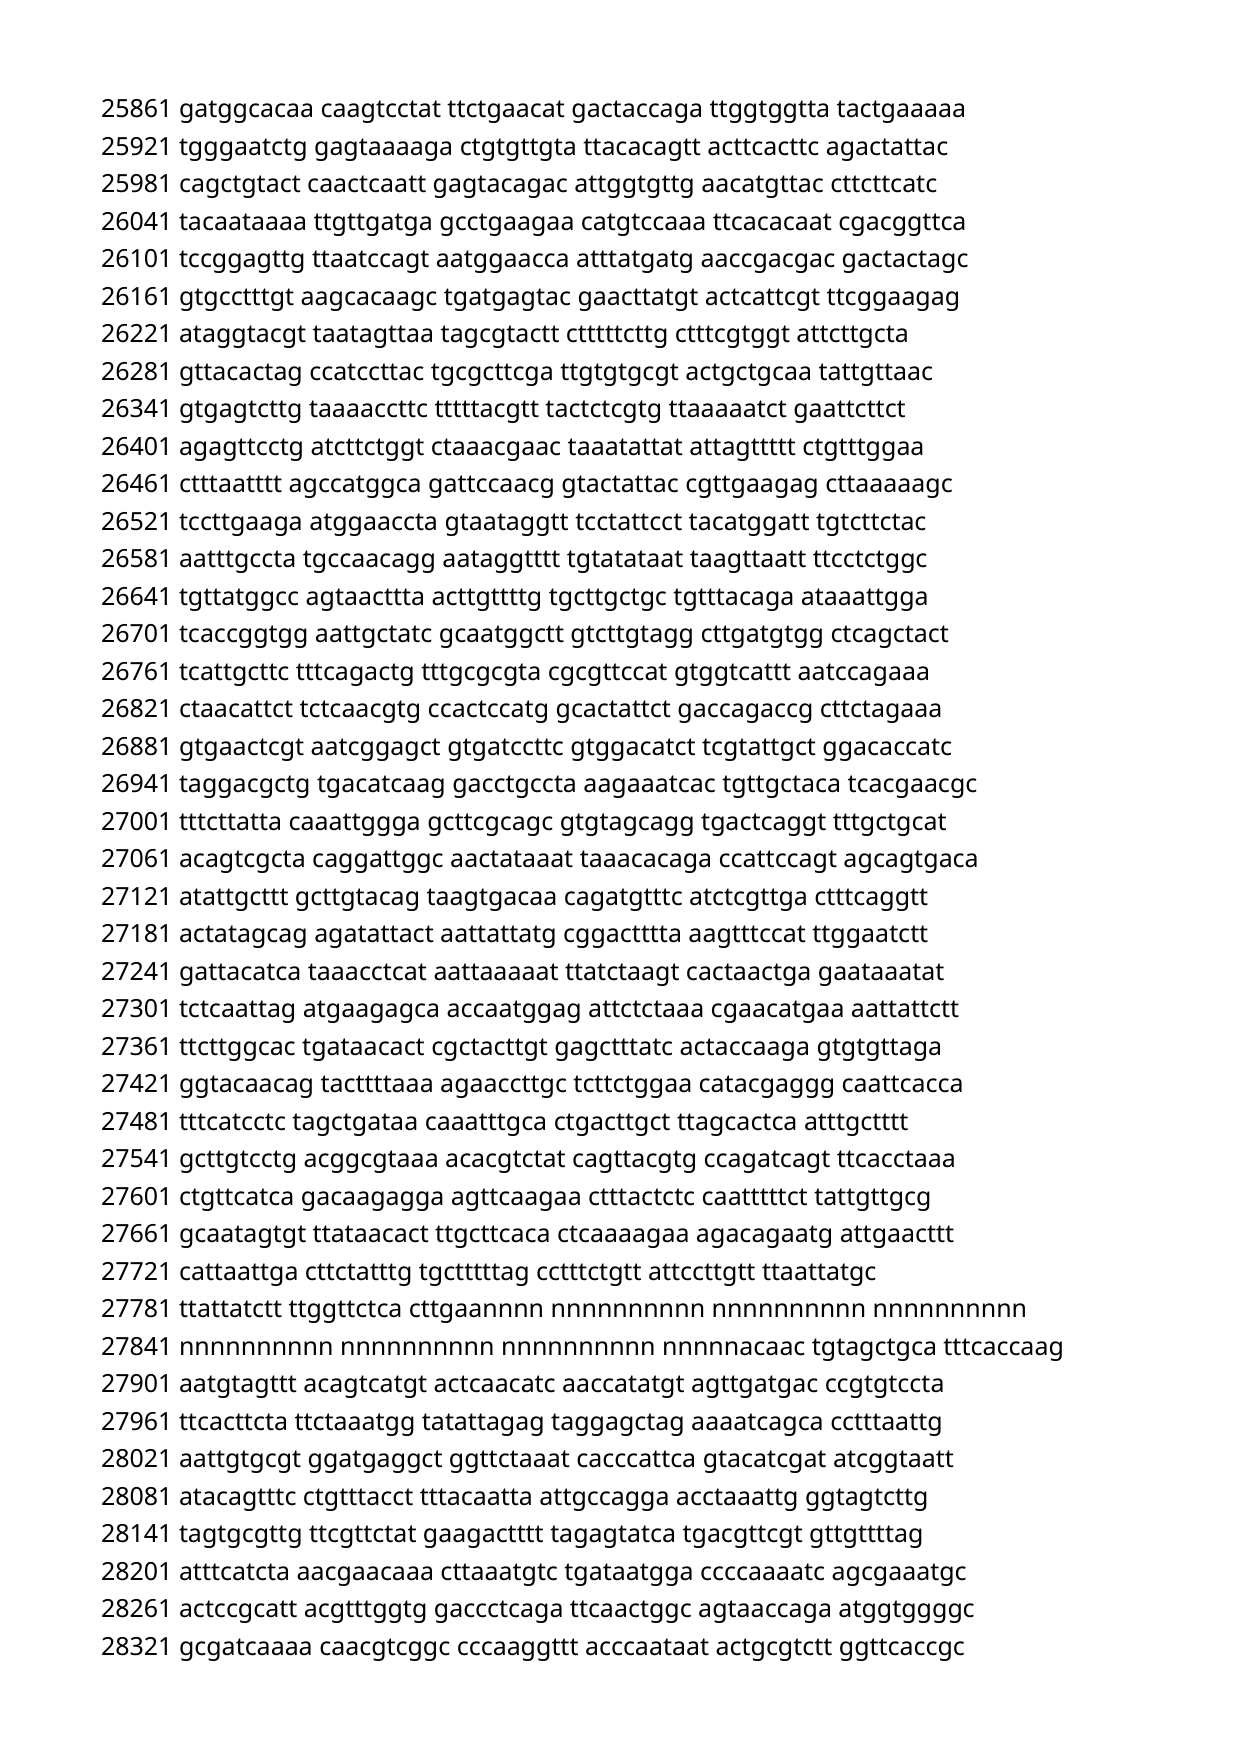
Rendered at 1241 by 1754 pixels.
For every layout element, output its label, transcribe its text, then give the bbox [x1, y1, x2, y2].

text 28201 atttcatcta aacgaacaaa cttaaatgtc tgataatgga ccccaaaatc agcgaaatgc [75, 1552, 1165, 1589]
text 27181 actatagcag agatattact aattattatg cggactttta aagtttccat ttggaatctt [75, 914, 1165, 952]
text 27121 atattgcttt gcttgtacag taagtgacaa cagatgtttc atctcgttga ctttcaggtt [75, 877, 1165, 914]
text 28141 tagtgcgttg ttcgttctat gaagactttt tagagtatca tgacgttcgt gttgttttag [75, 1514, 1165, 1552]
text 27541 gcttgtcctg acggcgtaaa acacgtctat cagttacgtg ccagatcagt ttcacctaaa [75, 1139, 1165, 1177]
text 27361 ttcttggcac tgataacact cgctacttgt gagctttatc actaccaaga gtgtgttaga [75, 1027, 1165, 1064]
text 26881 gtgaactcgt aatcggagct gtgatccttc gtggacatct tcgtattgct ggacaccatc [75, 727, 1165, 764]
text 26821 ctaacattct tctcaacgtg ccactccatg gcactattct gaccagaccg cttctagaaa [75, 689, 1165, 727]
text 27061 acagtcgcta caggattggc aactataaat taaacacaga ccattccagt agcagtgaca [75, 839, 1165, 877]
text 26101 tccggagttg ttaatccagt aatggaacca atttatgatg aaccgacgac gactactagc [75, 239, 1165, 277]
text 26521 tccttgaaga atggaaccta gtaataggtt tcctattcct tacatggatt tgtcttctac [75, 502, 1165, 539]
text 27601 ctgttcatca gacaagagga agttcaagaa ctttactctc caatttttct tattgttgcg [75, 1177, 1165, 1214]
text 26041 tacaataaaa ttgttgatga gcctgaagaa catgtccaaa ttcacacaat cgacggttca [75, 202, 1165, 239]
text 26461 ctttaatttt agccatggca gattccaacg gtactattac cgttgaagag cttaaaaagc [75, 464, 1165, 502]
text 27481 tttcatcctc tagctgataa caaatttgca ctgacttgct ttagcactca atttgctttt [75, 1102, 1165, 1139]
text 27961 ttcacttcta ttctaaatgg tatattagag taggagctag aaaatcagca cctttaattg [75, 1402, 1165, 1439]
text 26761 tcattgcttc tttcagactg tttgcgcgta cgcgttccat gtggtcattt aatccagaaa [75, 652, 1165, 689]
text 26941 taggacgctg tgacatcaag gacctgccta aagaaatcac tgttgctaca tcacgaacgc [75, 764, 1165, 802]
text 26161 gtgcctttgt aagcacaagc tgatgagtac gaacttatgt actcattcgt ttcggaagag [75, 277, 1165, 314]
text 26281 gttacactag ccatccttac tgcgcttcga ttgtgtgcgt actgctgcaa tattgttaac [75, 352, 1165, 389]
text 26341 gtgagtcttg taaaaccttc tttttacgtt tactctcgtg ttaaaaatct gaattcttct [75, 389, 1165, 427]
text 27421 ggtacaacag tacttttaaa agaaccttgc tcttctggaa catacgaggg caattcacca [75, 1064, 1165, 1102]
text 25861 gatggcacaa caagtcctat ttctgaacat gactaccaga ttggtggtta tactgaaaaa [75, 89, 1165, 127]
text 27241 gattacatca taaacctcat aattaaaaat ttatctaagt cactaactga gaataaatat [75, 952, 1165, 989]
text 26401 agagttcctg atcttctggt ctaaacgaac taaatattat attagttttt ctgtttggaa [75, 427, 1165, 464]
text 28261 actccgcatt acgtttggtg gaccctcaga ttcaactggc agtaaccaga atggtggggc [75, 1589, 1165, 1627]
text 28021 aattgtgcgt ggatgaggct ggttctaaat cacccattca gtacatcgat atcggtaatt [75, 1439, 1165, 1477]
text 26641 tgttatggcc agtaacttta acttgttttg tgcttgctgc tgtttacaga ataaattgga [75, 577, 1165, 614]
text 26581 aatttgccta tgccaacagg aataggtttt tgtatataat taagttaatt ttcctctggc [75, 539, 1165, 577]
text 26221 ataggtacgt taatagttaa tagcgtactt ctttttcttg ctttcgtggt attcttgcta [75, 314, 1165, 352]
text 27661 gcaatagtgt ttataacact ttgcttcaca ctcaaaagaa agacagaatg attgaacttt [75, 1214, 1165, 1252]
text 27901 aatgtagttt acagtcatgt actcaacatc aaccatatgt agttgatgac ccgtgtccta [75, 1364, 1165, 1402]
text 26701 tcaccggtgg aattgctatc gcaatggctt gtcttgtagg cttgatgtgg ctcagctact [75, 614, 1165, 652]
text 27001 tttcttatta caaattggga gcttcgcagc gtgtagcagg tgactcaggt tttgctgcat [75, 802, 1165, 839]
text 25921 tgggaatctg gagtaaaaga ctgtgttgta ttacacagtt acttcacttc agactattac [75, 127, 1165, 164]
text 27841 nnnnnnnnnn nnnnnnnnnn nnnnnnnnnn nnnnnacaac tgtagctgca tttcaccaag [75, 1327, 1165, 1364]
text 27781 ttattatctt ttggttctca cttgaannnn nnnnnnnnnn nnnnnnnnnn nnnnnnnnnn [75, 1289, 1165, 1327]
text 25981 cagctgtact caactcaatt gagtacagac attggtgttg aacatgttac cttcttcatc [75, 164, 1165, 202]
text 28321 gcgatcaaaa caacgtcggc cccaaggttt acccaataat actgcgtctt ggttcaccgc [75, 1627, 1165, 1664]
text 28081 atacagtttc ctgtttacct tttacaatta attgccagga acctaaattg ggtagtcttg [75, 1477, 1165, 1514]
text 27301 tctcaattag atgaagagca accaatggag attctctaaa cgaacatgaa aattattctt [75, 989, 1165, 1027]
text 27721 cattaattga cttctatttg tgctttttag cctttctgtt attccttgtt ttaattatgc [75, 1252, 1165, 1289]
